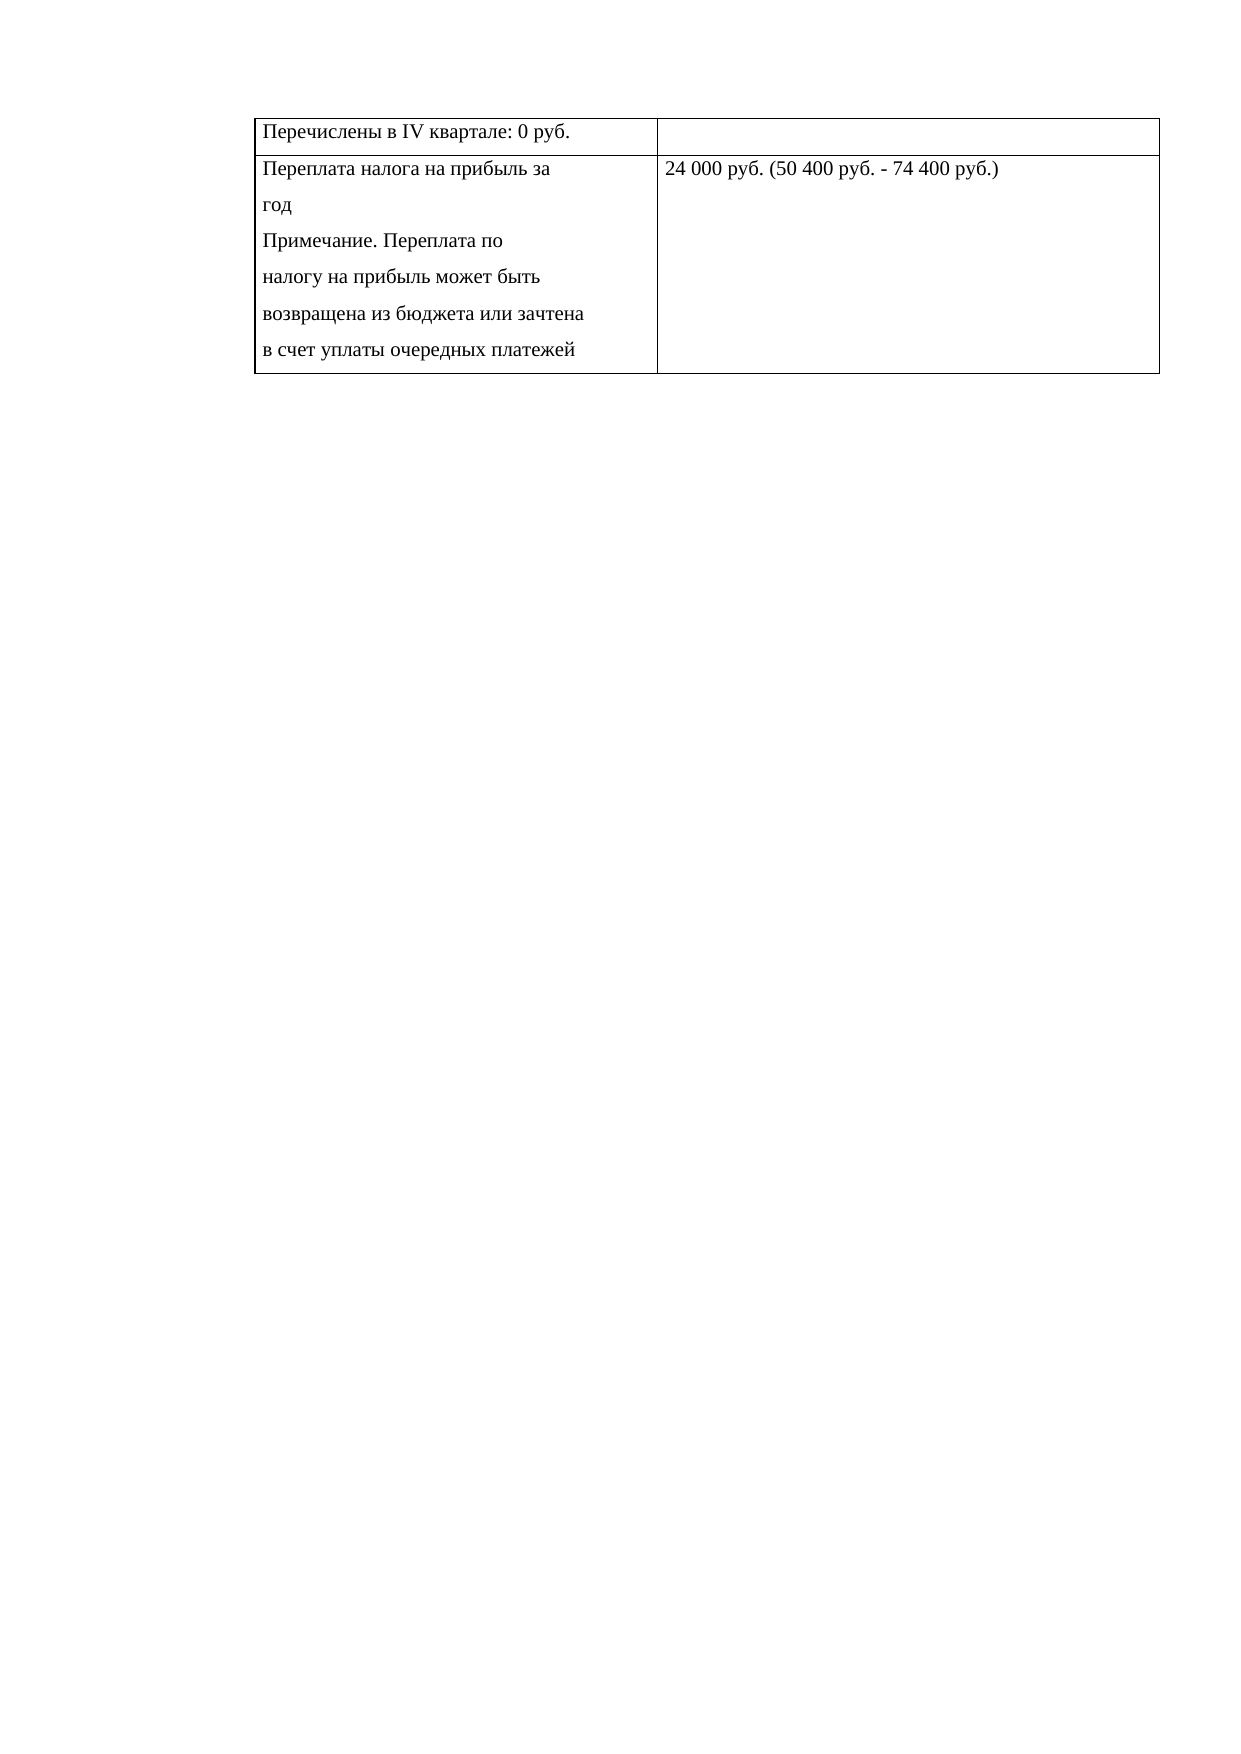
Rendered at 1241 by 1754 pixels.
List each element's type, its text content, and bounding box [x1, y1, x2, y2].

table_cell 24 000 руб. (50 400 руб. - 74 400 руб.) [658, 156, 1159, 372]
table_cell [658, 119, 1159, 155]
table_cell Переплата налога на прибыль за год Примечание. Переплата по налогу на прибыль может быть возвращена из бюджета или зачтена в счет уплаты очередных платежей [256, 156, 657, 372]
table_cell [256, 119, 657, 155]
